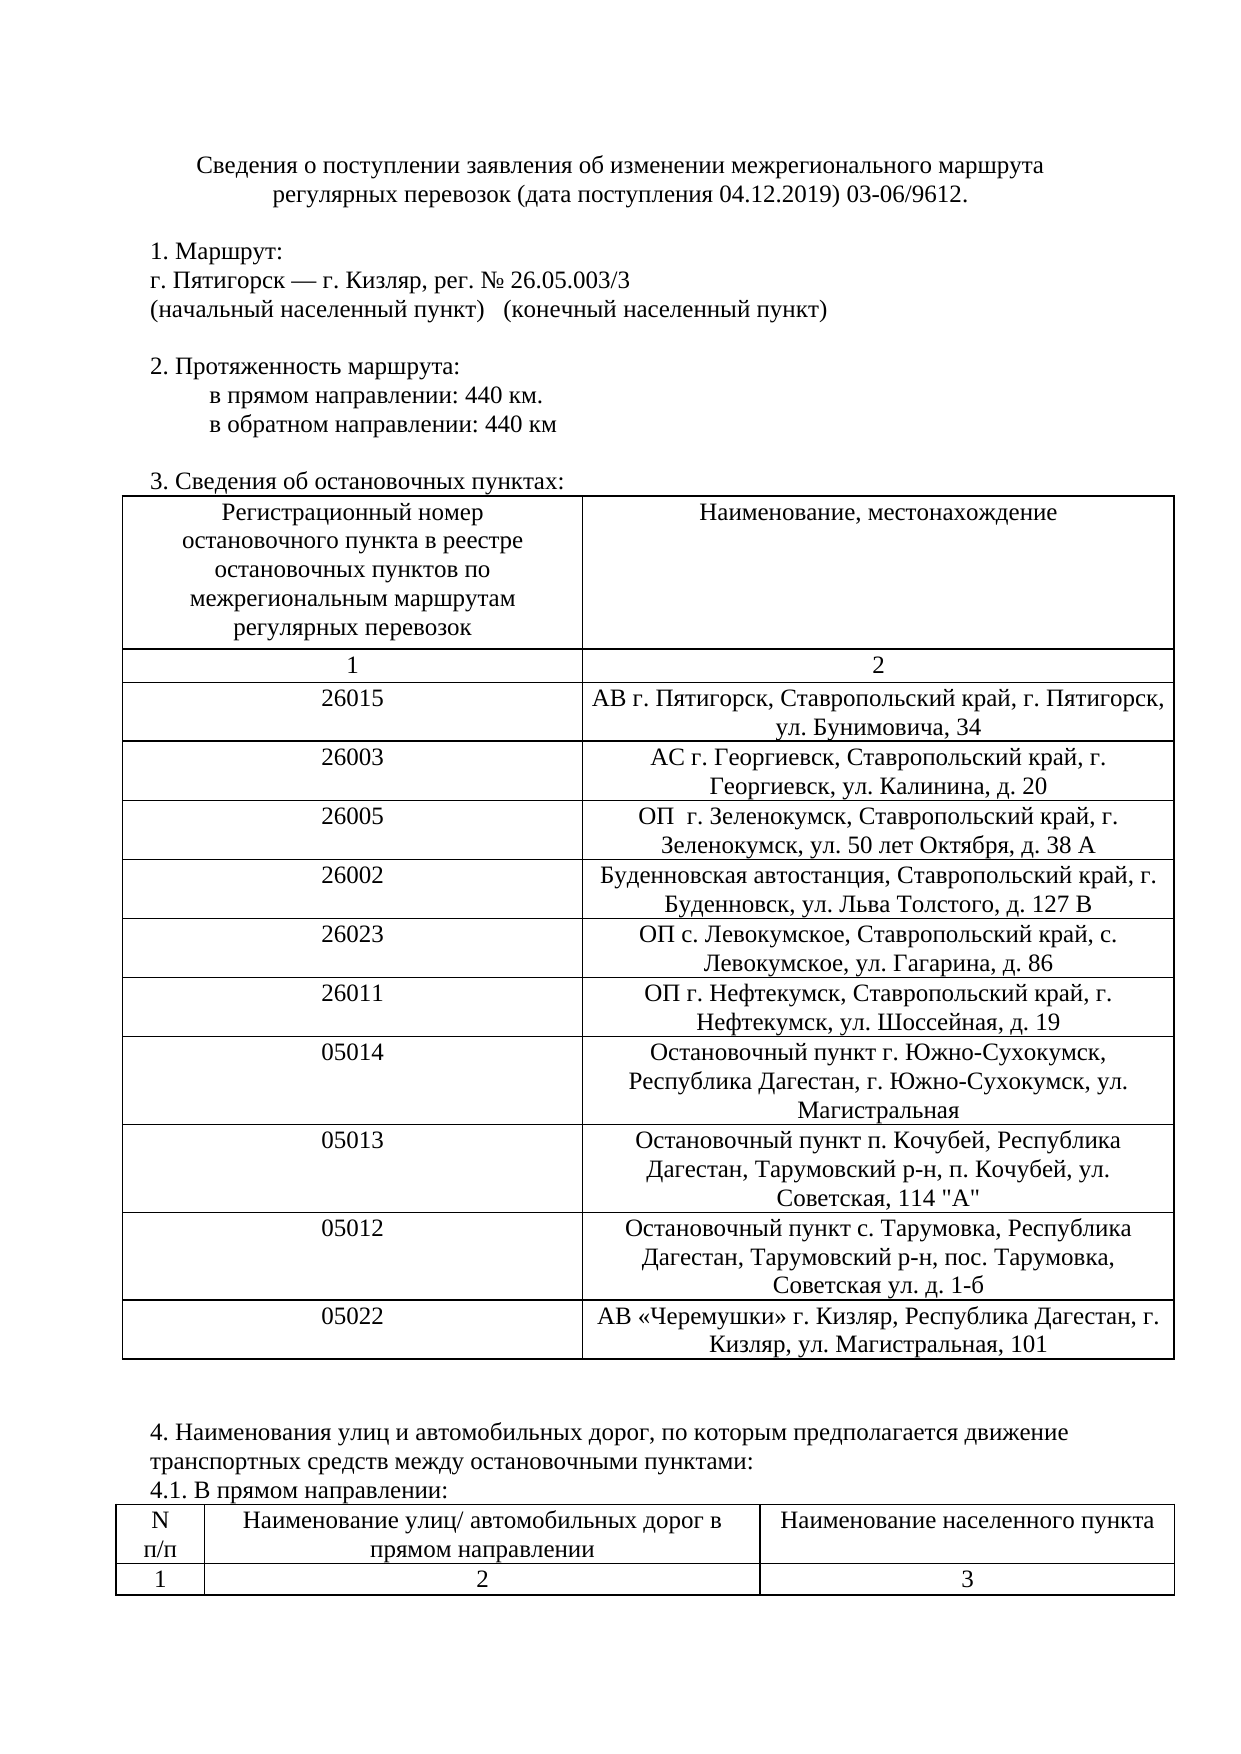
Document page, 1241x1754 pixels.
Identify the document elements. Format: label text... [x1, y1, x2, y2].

text г. Пятигорск — г. Кизляр, рег. № 26.05.003/3 [150, 265, 1090, 294]
table_cell 26002 [123, 860, 582, 918]
table_cell 1 [123, 650, 582, 681]
table_cell АВ «Черемушки» г. Кизляр, Республика Дагестан, г. Кизляр, ул. Магистральная, 101 [583, 1301, 1173, 1358]
table_cell Остановочный пункт с. Тарумовка, Республика Дагестан, Тарумовский р-н, пос. Тарумовка, Советская ул. д. 1-б [583, 1213, 1173, 1299]
table_cell 05013 [123, 1125, 582, 1211]
table_cell ОП с. Левокумское, Ставропольский край, с. Левокумское, ул. Гагарина, д. 86 [583, 919, 1173, 977]
table_header Наименование улиц/ автомобильных дорог в прямом направлении [205, 1505, 759, 1563]
table_header Регистрационный номер остановочного пункта в реестре остановочных пунктов по межрегиональным маршрутам регулярных перевозок [123, 497, 582, 648]
table_cell 1 [117, 1564, 204, 1594]
text (начальный населенный пункт) (конечный населенный пункт) [150, 294, 1090, 322]
table_header Наименование, местонахождение [583, 497, 1173, 648]
text в обратном направлении: 440 км [150, 409, 1090, 437]
table_cell 2 [205, 1564, 759, 1594]
table_cell 05022 [123, 1301, 582, 1358]
text 1. Маршрут: [150, 236, 1090, 265]
text 4.1. В прямом направлении: [150, 1475, 1090, 1503]
table_cell 26011 [123, 978, 582, 1036]
text в прямом направлении: 440 км. [150, 380, 1090, 409]
table_cell 26015 [123, 683, 582, 740]
table_cell 26003 [123, 742, 582, 799]
table_header N п/п [117, 1505, 204, 1563]
table_cell 3 [761, 1564, 1174, 1594]
table_header Наименование населенного пункта [761, 1505, 1174, 1563]
text Сведения о поступлении заявления об изменении межрегионального маршрута регулярных перевозок (дата поступления 04.12.2019) 03-06/9612. [150, 150, 1090, 207]
table_cell АС г. Георгиевск, Ставропольский край, г. Георгиевск, ул. Калинина, д. 20 [583, 742, 1173, 799]
table_cell Остановочный пункт г. Южно-Сухокумск, Республика Дагестан, г. Южно-Сухокумск, ул. Магистральная [583, 1037, 1173, 1123]
text 2. Протяженность маршрута: [150, 351, 1090, 380]
text 4. Наименования улиц и автомобильных дорог, по которым предполагается движение транспортных средств между остановочными пунктами: [150, 1417, 1090, 1475]
table_cell Буденновская автостанция, Ставропольский край, г. Буденновск, ул. Льва Толстого, д. 127 В [583, 860, 1173, 918]
table_cell 2 [583, 650, 1173, 681]
table_cell 26005 [123, 801, 582, 858]
table_cell Остановочный пункт п. Кочубей, Республика Дагестан, Тарумовский р-н, п. Кочубей, ул. Советская, 114 "А" [583, 1125, 1173, 1211]
table_cell 26023 [123, 919, 582, 977]
table_cell 05012 [123, 1213, 582, 1299]
table_cell ОП г. Зеленокумск, Ставропольский край, г. Зеленокумск, ул. 50 лет Октября, д. 38 А [583, 801, 1173, 858]
text 3. Сведения об остановочных пунктах: [150, 466, 1090, 495]
table_cell АВ г. Пятигорск, Ставропольский край, г. Пятигорск, ул. Бунимовича, 34 [583, 683, 1173, 740]
table_cell 05014 [123, 1037, 582, 1123]
table_cell ОП г. Нефтекумск, Ставропольский край, г. Нефтекумск, ул. Шоссейная, д. 19 [583, 978, 1173, 1036]
